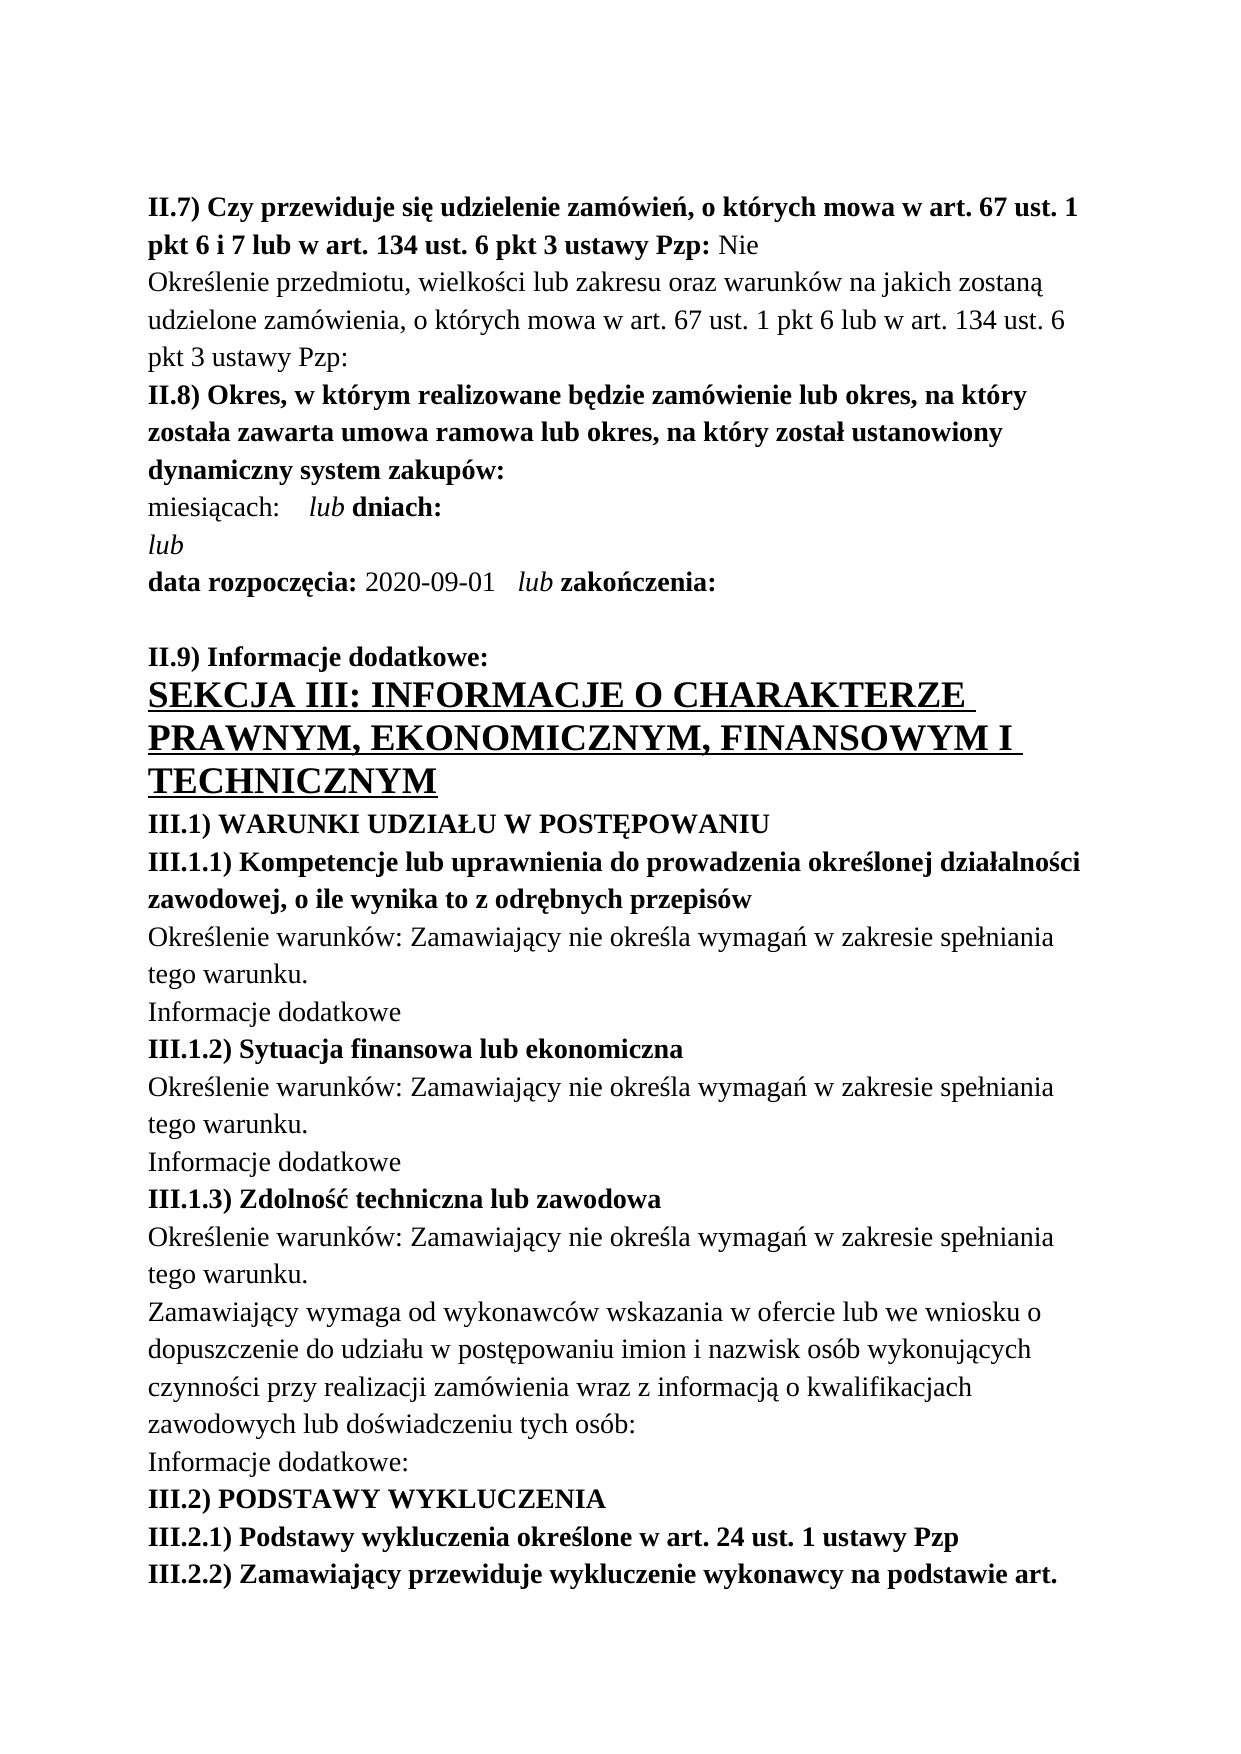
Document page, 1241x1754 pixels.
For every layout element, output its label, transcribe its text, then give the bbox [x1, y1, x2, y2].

text II.7) Czy przewiduje się udzielenie zamówień, o których mowa w art. 67 ust. 1 pkt 6 i 7 lub w art. 134 ust. 6 pkt 3 ustawy Pzp: Nie Określenie przedmiotu, wielkości lub zakresu oraz warunków na jakich zostaną udzielone zamówienia, o których mowa w art. 67 ust. 1 pkt 6 lub w art. 134 ust. 6 pkt 3 ustawy Pzp: II.8) Okres, w którym realizowane będzie zamówienie lub okres, na który została zawarta umowa ramowa lub okres, na który został ustanowiony dynamiczny system zakupów: miesiącach: lub dniach: lub data rozpoczęcia: 2020-09-01 lub zakończenia: II.9) Informacje dodatkowe: [148, 148, 1093, 673]
text III.1.1) Kompetencje lub uprawnienia do prowadzenia określonej działalności zawodowej, o ile wynika to z odrębnych przepisów Określenie warunków: Zamawiający nie określa wymagań w zakresie spełniania tego warunku. Informacje dodatkowe III.1.2) Sytuacja finansowa lub ekonomiczna Określenie warunków: Zamawiający nie określa wymagań w zakresie spełniania tego warunku. Informacje dodatkowe III.1.3) Zdolność techniczna lub zawodowa Określenie warunków: Zamawiający nie określa wymagań w zakresie spełniania tego warunku. Zamawiający wymaga od wykonawców wskazania w ofercie lub we wniosku o dopuszczenie do udziału w postępowaniu imion i nazwisk osób wykonujących czynności przy realizacji zamówienia wraz z informacją o kwalifikacjach zawodowych lub doświadczeniu tych osób: Informacje dodatkowe: [148, 839, 1093, 1477]
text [148, 1514, 1093, 1589]
text SEKCJA III: INFORMACJE O CHARAKTERZE PRAWNYM, EKONOMICZNYM, FINANSOWYM I TECHNICZNYM [148, 673, 1093, 802]
text III.2) PODSTAWY WYKLUCZENIA [148, 1477, 1093, 1514]
text III.1) WARUNKI UDZIAŁU W POSTĘPOWANIU [148, 802, 1093, 839]
